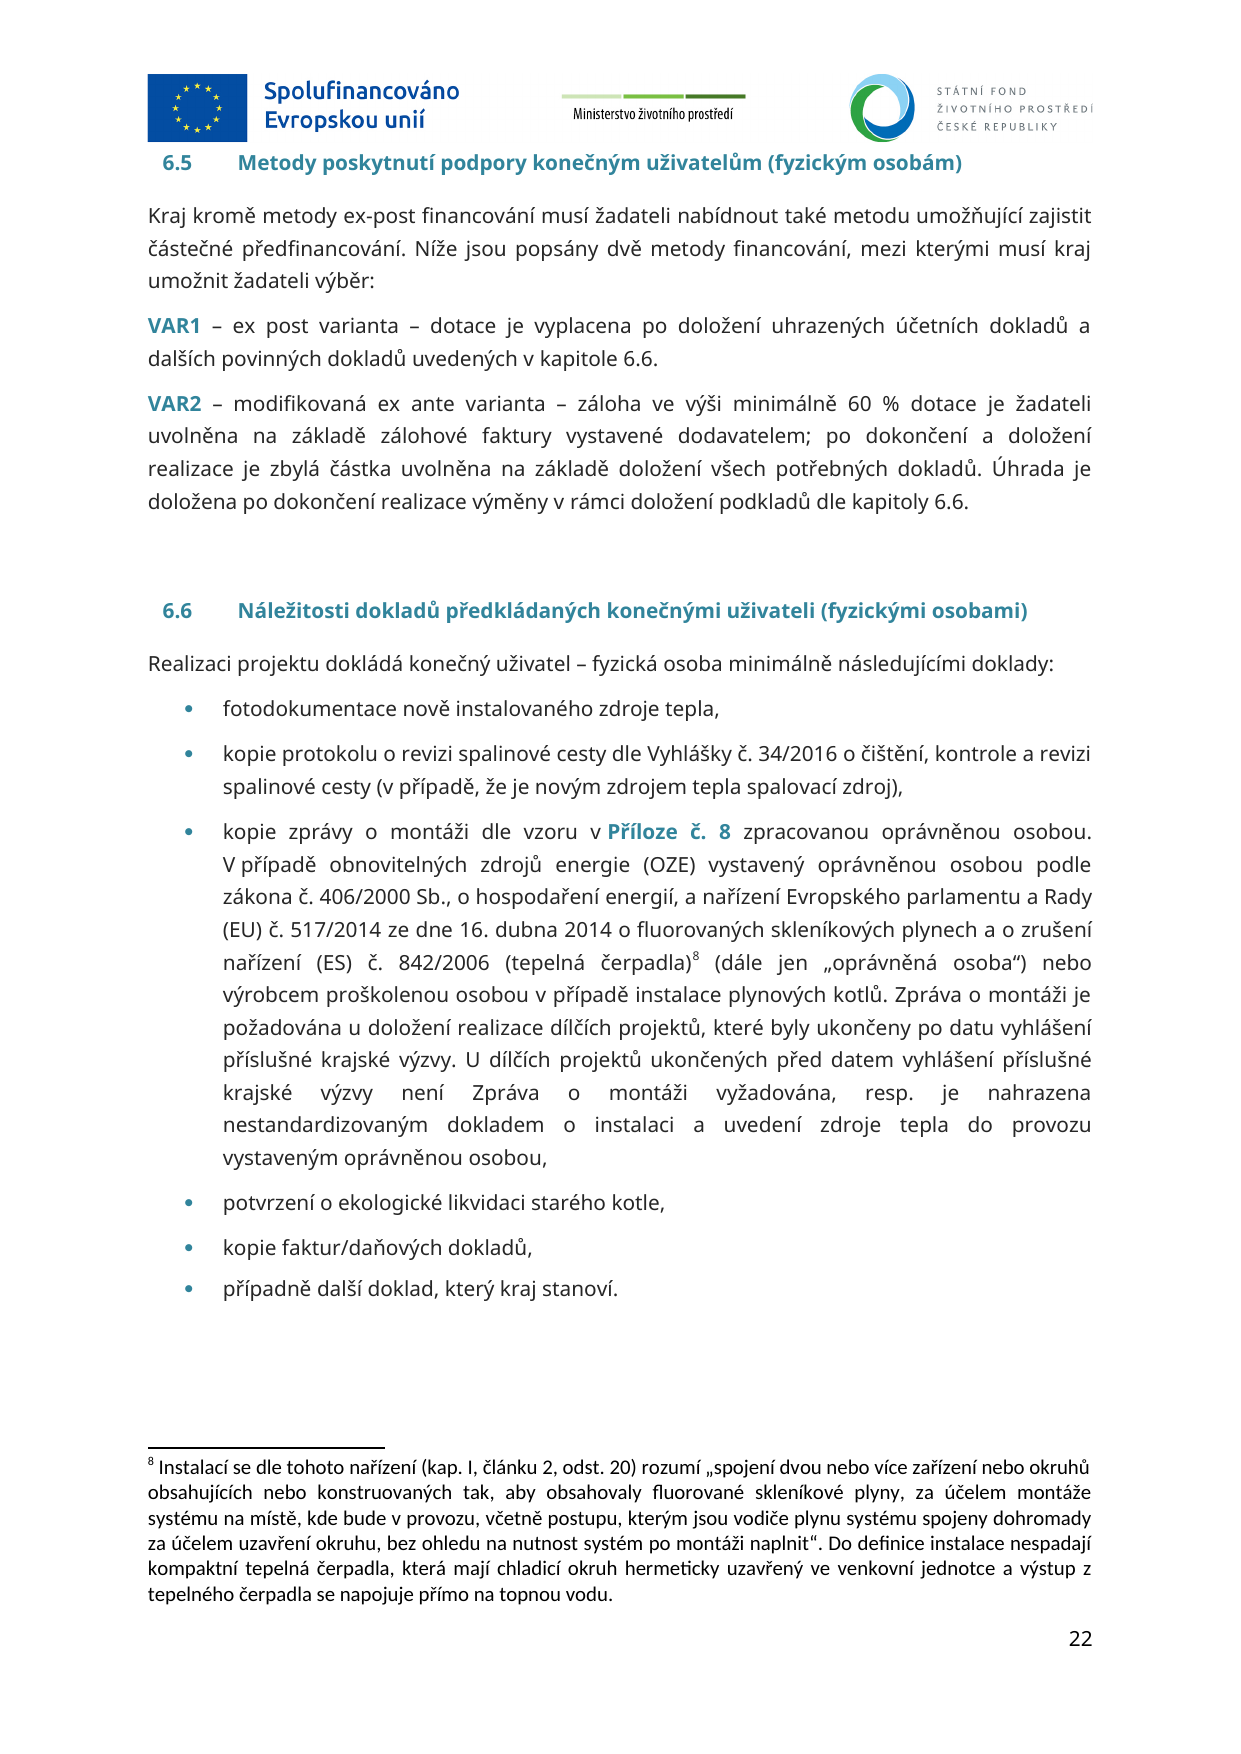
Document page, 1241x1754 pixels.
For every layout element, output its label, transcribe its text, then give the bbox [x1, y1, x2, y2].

text Kraj kromě metody ex-post financování musí žadateli nabídnout také metodu umožňující zajistit částečné předfinancování. Níže jsou popsány dvě metody financování, mezi kterými musí kraj umožnit žadateli výběr: [148, 201, 1093, 295]
list kopie protokolu o revizi spalinové cesty dle Vyhlášky č. 34/2016 o čištění, kontrole a revizi spalinové cesty (v případě, že je novým zdrojem tepla spalovací zdroj), [185, 739, 1093, 801]
list kopie zprávy o montáži dle vzoru v Příloze č. 8 zpracovanou oprávněnou osobou. V případě obnovitelných zdrojů energie (OZE) vystavený oprávněnou osobou podle zákona č. 406/2000 Sb., o hospodaření energií, a nařízení Evropského parlamentu a Rady (EU) č. 517/2014 ze dne 16. dubna 2014 o fluorovaných skleníkových plynech a o zrušení nařízení (ES) č. 842/2006 (tepelná čerpadla) (dále jen „oprávněná osoba“) nebo výrobcem proškolenou osobou v případě instalace plynových kotlů. Zpráva o montáži je požadována u doložení realizace dílčích projektů, které byly ukončeny po datu vyhlášení příslušné krajské výzvy. U dílčích projektů ukončených před datem vyhlášení příslušné krajské výzvy není Zpráva o montáži vyžadována, resp. je nahrazena nestandardizovaným dokladem o instalaci a uvedení zdroje tepla do provozu vystaveným oprávněnou osobou, [185, 817, 1093, 1172]
list případně další doklad, který kraj stanoví. [185, 1274, 1093, 1303]
picture [147, 73, 1093, 143]
list fotodokumentace nově instalovaného zdroje tepla, [185, 694, 1093, 723]
text VAR2 – modifikovaná ex ante varianta – záloha ve výši minimálně 60 % dotace je žadateli uvolněna na základě zálohové faktury vystavené dodavatelem; po dokončení a doložení realizace je zbylá částka uvolněna na základě doložení všech potřebných dokladů. Úhrada je doložena po dokončení realizace výměny v rámci doložení podkladů dle kapitoly 6.6. [148, 389, 1093, 515]
text Realizaci projektu dokládá konečný uživatel – fyzická osoba minimálně následujícími doklady: [148, 649, 1093, 678]
subtitle Náležitosti dokladů předkládaných konečnými uživateli (fyzickými osobami) [162, 596, 1093, 624]
list kopie faktur/daňových dokladů, [185, 1233, 1093, 1262]
list potvrzení o ekologické likvidaci starého kotle, [185, 1188, 1093, 1217]
text VAR1 – ex post varianta – dotace je vyplacena po doložení uhrazených účetních dokladů a dalších povinných dokladů uvedených v kapitole 6.6. [148, 311, 1093, 372]
subtitle Metody poskytnutí podpory konečným uživatelům (fyzickým osobám) [162, 148, 1093, 176]
